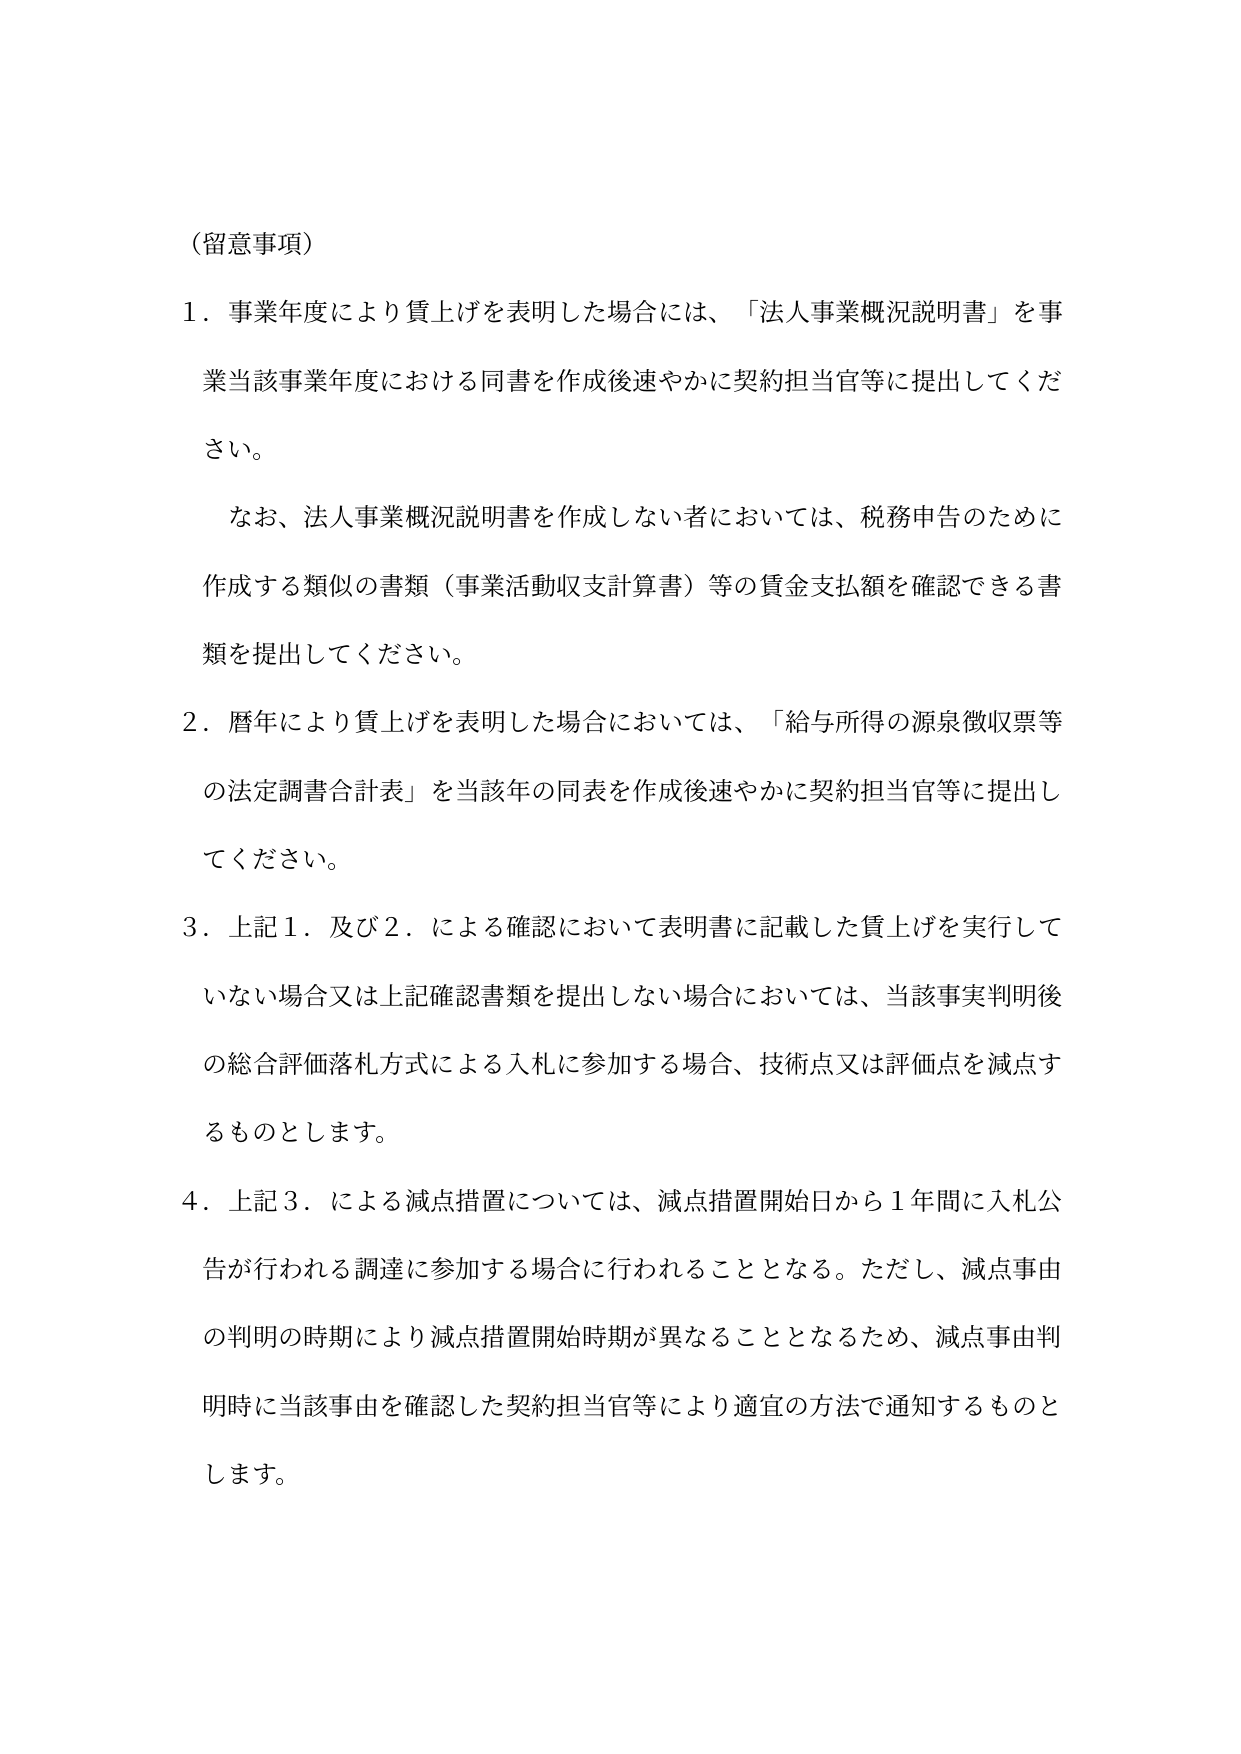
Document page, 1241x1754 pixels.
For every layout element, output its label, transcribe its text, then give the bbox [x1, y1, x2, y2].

text ３．上記１．及び２．による確認において表明書に記載した賃上げを実行していない場合又は上記確認書類を提出しない場合においては、当該事実判明後の総合評価落札方式による入札に参加する場合、技術点又は評価点を減点するものとします。 [177, 892, 1063, 1165]
text （留意事項） [177, 208, 1063, 277]
text ４．上記３．による減点措置については、減点措置開始日から１年間に入札公告が行われる調達に参加する場合に行われることとなる。ただし、減点事由の判明の時期により減点措置開始時期が異なることとなるため、減点事由判明時に当該事由を確認した契約担当官等により適宜の方法で通知するものとします。 [177, 1165, 1063, 1507]
text １．事業年度により賃上げを表明した場合には、「法人事業概況説明書」を事業当該事業年度における同書を作成後速やかに契約担当官等に提出してください。 [177, 277, 1063, 482]
text なお、法人事業概況説明書を作成しない者においては、税務申告のために作成する類似の書類（事業活動収支計算書）等の賃金支払額を確認できる書類を提出してください。 [177, 482, 1063, 687]
text ２．暦年により賃上げを表明した場合においては、「給与所得の源泉徴収票等の法定調書合計表」を当該年の同表を作成後速やかに契約担当官等に提出してください。 [177, 687, 1063, 892]
